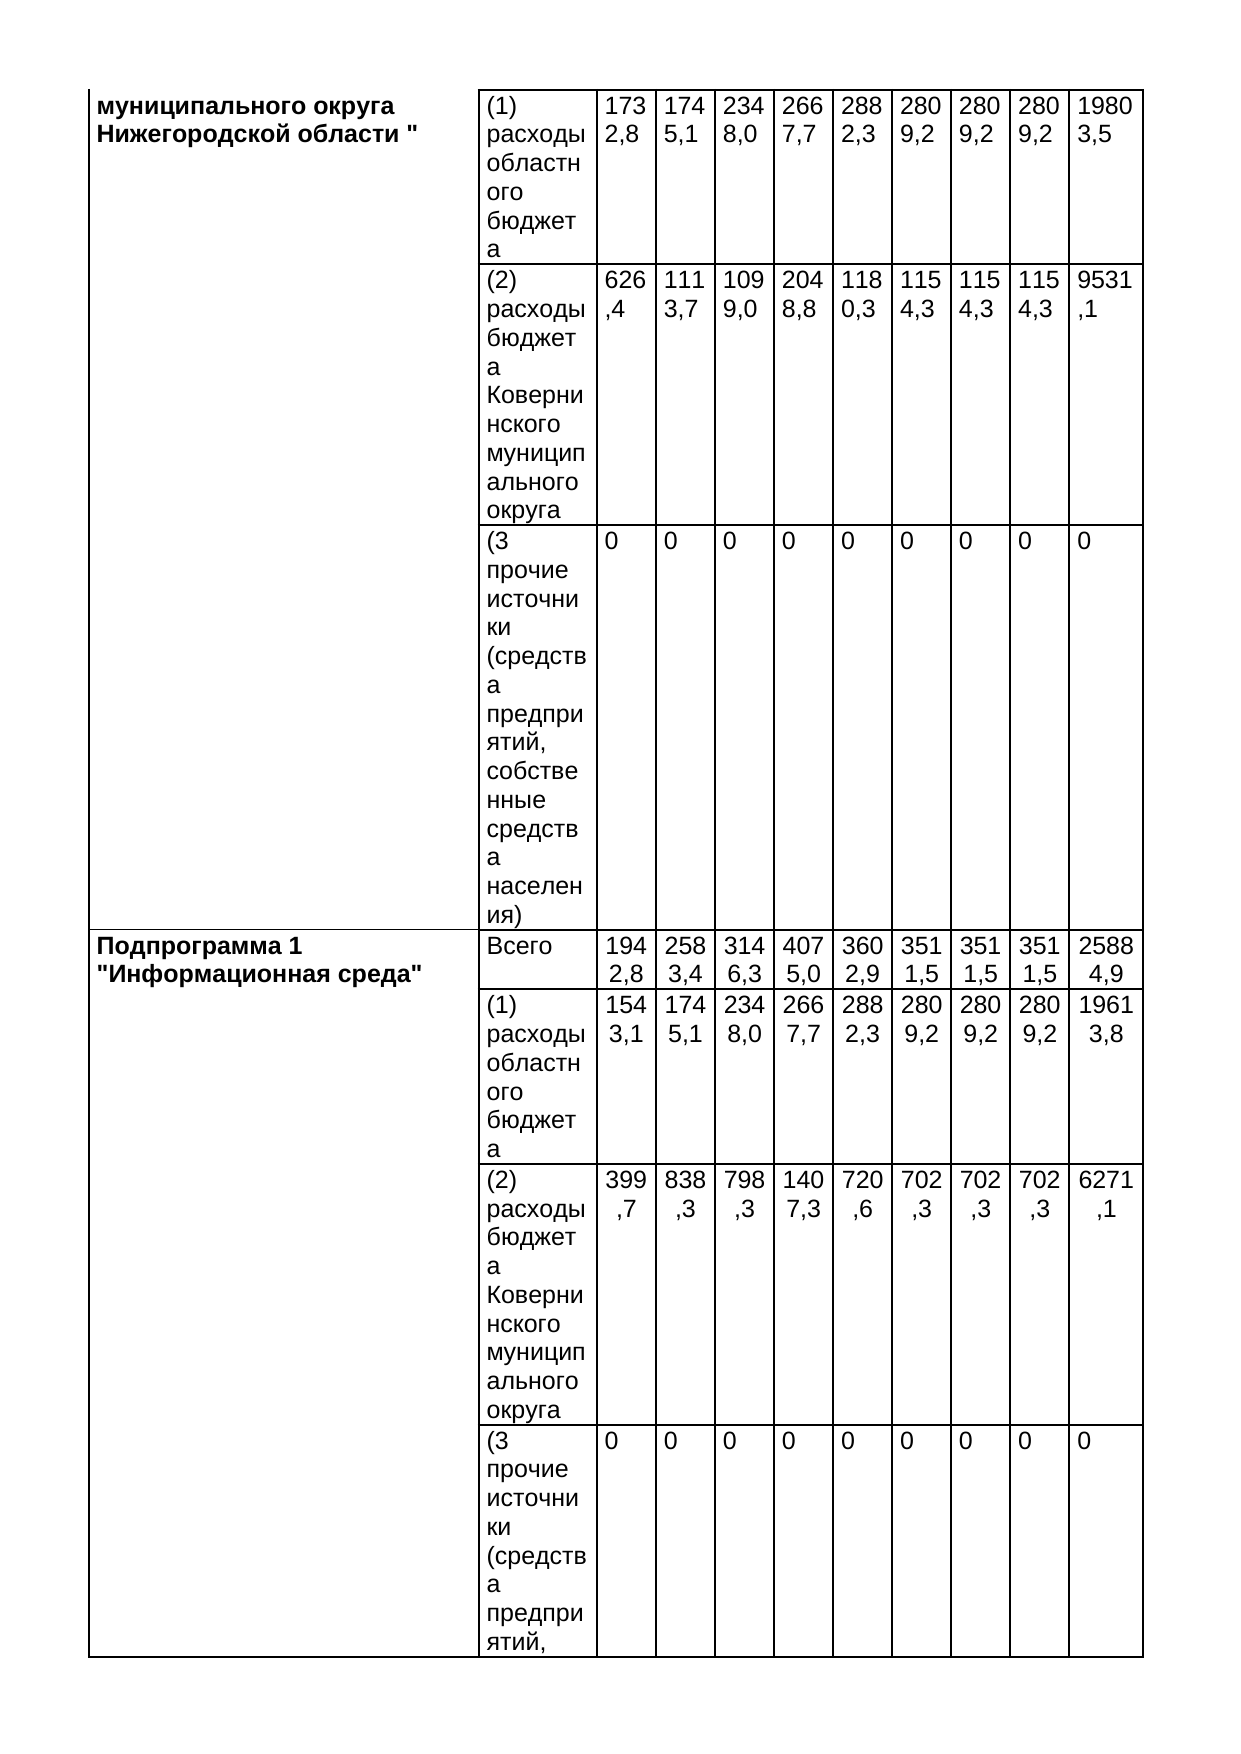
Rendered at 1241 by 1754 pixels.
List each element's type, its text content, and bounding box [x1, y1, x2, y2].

table_cell 702,3 [952, 1165, 1009, 1424]
table_cell 2882,3 [834, 990, 891, 1163]
table_cell 3511,5 [952, 931, 1009, 988]
table_cell 0 [1011, 526, 1068, 929]
table_cell 1154,3 [952, 265, 1009, 524]
table_cell 4075,0 [775, 931, 832, 988]
table_cell 0 [1070, 526, 1142, 929]
table_cell Всего [480, 931, 596, 988]
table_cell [90, 89, 478, 929]
table_cell 1543,1 [598, 990, 655, 1163]
table_cell (1) расходы областного бюджета [480, 990, 596, 1163]
table_cell 0 [775, 1426, 832, 1656]
table_cell 1154,3 [1011, 265, 1068, 524]
table_cell 2809,2 [952, 91, 1009, 263]
table_cell 2809,2 [1011, 990, 1068, 1163]
table_cell 0 [952, 526, 1009, 929]
table_cell 3511,5 [893, 931, 950, 988]
table_cell 3602,9 [834, 931, 891, 988]
table_cell 19613,8 [1070, 990, 1142, 1163]
table_cell 2882,3 [834, 91, 891, 263]
table_cell 1099,0 [716, 265, 773, 524]
table_cell 2048,8 [775, 265, 832, 524]
table_cell 838,3 [657, 1165, 714, 1424]
table_cell 0 [952, 1426, 1009, 1656]
table_cell 2348,0 [716, 990, 773, 1163]
table_cell 0 [657, 526, 714, 929]
table_cell 0 [598, 1426, 655, 1656]
table_cell 1180,3 [834, 265, 891, 524]
table_cell 0 [775, 526, 832, 929]
table_cell 2667,7 [775, 990, 832, 1163]
table_cell (3 прочие источники (средства предприятий, собственные средства населения) [480, 526, 596, 929]
table_cell 1407,3 [775, 1165, 832, 1424]
table_cell 399,7 [598, 1165, 655, 1424]
table_cell 3146,3 [716, 931, 773, 988]
table_cell 2667,7 [775, 91, 832, 263]
table_cell 1732,8 [598, 91, 655, 263]
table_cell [480, 1426, 596, 1656]
table_cell 2809,2 [893, 91, 950, 263]
table_cell 3511,5 [1011, 931, 1068, 988]
table_cell 0 [1011, 1426, 1068, 1656]
table_cell 1745,1 [657, 990, 714, 1163]
table_cell 1113,7 [657, 265, 714, 524]
table_cell (1) расходы областного бюджета [480, 91, 596, 263]
table_cell 0 [1070, 1426, 1142, 1656]
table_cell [480, 1165, 596, 1424]
table_cell 1154,3 [893, 265, 950, 524]
table_cell 2583,4 [657, 931, 714, 988]
table_cell 2809,2 [893, 990, 950, 1163]
table_cell 1745,1 [657, 91, 714, 263]
table_cell 702,3 [1011, 1165, 1068, 1424]
table_cell 2348,0 [716, 91, 773, 263]
table_cell 2809,2 [1011, 91, 1068, 263]
table_cell 0 [716, 526, 773, 929]
table_cell 25884,9 [1070, 931, 1142, 988]
table_cell 720,6 [834, 1165, 891, 1424]
table_cell 9531,1 [1070, 265, 1142, 524]
table_cell 6271,1 [1070, 1165, 1142, 1424]
table_cell 0 [716, 1426, 773, 1656]
table_cell (2) расходы бюджета Ковернинского муниципального округа [480, 265, 596, 524]
table_cell 1942,8 [598, 931, 655, 988]
table_cell Подпрограмма 1 "Информационная среда" [90, 930, 478, 1656]
table_cell 626,4 [598, 265, 655, 524]
table_cell 798,3 [716, 1165, 773, 1424]
table_cell 19803,5 [1070, 91, 1142, 263]
table_cell 0 [834, 526, 891, 929]
table_cell 0 [657, 1426, 714, 1656]
table_cell 0 [893, 526, 950, 929]
table_cell 2809,2 [952, 990, 1009, 1163]
table_cell 0 [893, 1426, 950, 1656]
table_cell 702,3 [893, 1165, 950, 1424]
table_cell 0 [598, 526, 655, 929]
table_cell 0 [834, 1426, 891, 1656]
